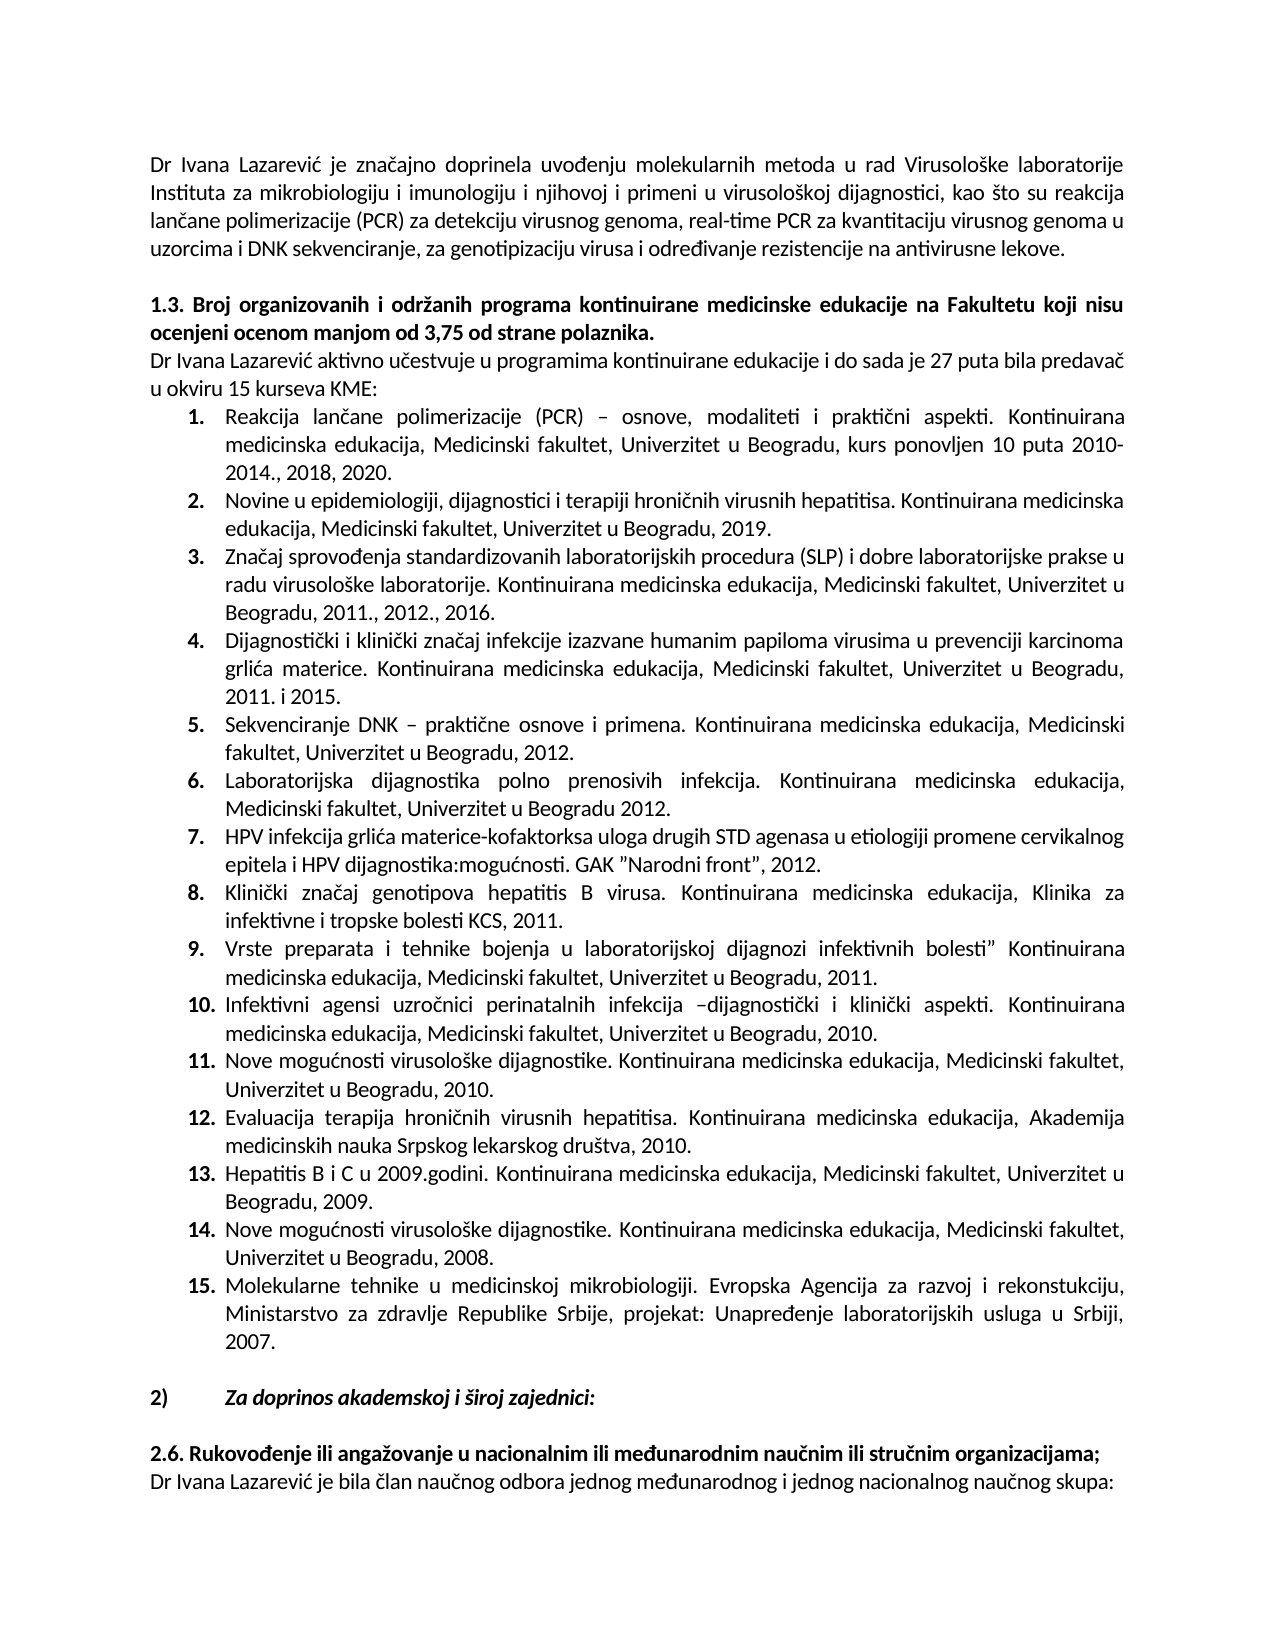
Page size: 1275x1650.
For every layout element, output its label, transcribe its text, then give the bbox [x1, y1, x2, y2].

list Sekvenciranje DNK – praktične osnove i primena. Kontinuirana medicinska edukacija, Medicinski fakultet, Univerzitet u Beogradu, 2012. [187, 710, 1125, 766]
list Novine u epidemiologiji, dijagnostici i terapiji hroničnih virusnih hepatitisa. Kontinuirana medicinska edukacija, Medicinski fakultet, Univerzitet u Beogradu, 2019. [187, 486, 1125, 542]
text Dr Ivana Lazarević je bila član naučnog odbora jednog međunarodnog i jednog nacionalnog naučnog skupa: [150, 1467, 1125, 1495]
list Nove mogućnosti virusološke dijagnostike. Kontinuirana medicinska edukacija, Medicinski fakultet, Univerzitet u Beogradu, 2008. [187, 1215, 1125, 1271]
list Laboratorijska dijagnostika polno prenosivih infekcija. Kontinuirana medicinska edukacija, Medicinski fakultet, Univerzitet u Beogradu 2012. [187, 766, 1125, 822]
text Dr Ivana Lazarević aktivno učestvuje u programima kontinuirane edukacije i do sada je 27 puta bila predavač u okviru 15 kurseva KME: [150, 346, 1125, 402]
list Značaj sprovođenja standardizovanih laboratorijskih procedura (SLP) i dobre laboratorijske prakse u radu virusološke laboratorije. Kontinuirana medicinska edukacija, Medicinski fakultet, Univerzitet u Beogradu, 2011., 2012., 2016. [187, 542, 1125, 626]
text 1.3. Broj organizovanih i održanih programa kontinuirane medicinske edukacije na Fakultetu koji nisu ocenjeni ocenom manjom od 3,75 od strane polaznika. [150, 290, 1125, 346]
text Dr Ivana Lazarević je značajno doprinela uvođenju molekularnih metoda u rad Virusološke laboratorije Instituta za mikrobiologiju i imunologiju i njihovoj i primeni u virusološkoj dijagnostici, kao što su reakcija lančane polimerizacije (PCR) za detekciju virusnog genoma, real-time PCR za kvantitaciju virusnog genoma u uzorcima i DNK sekvenciranje, za genotipizaciju virusa i određivanje rezistencije na antivirusne lekove. [150, 150, 1125, 262]
text 2) Za doprinos akademskoj i široj zajednici: [150, 1383, 1125, 1411]
list Dijagnostički i klinički značaj infekcije izazvane humanim papiloma virusima u prevenciji karcinoma grlića materice. Kontinuirana medicinska edukacija, Medicinski fakultet, Univerzitet u Beogradu, 2011. i 2015. [187, 626, 1125, 710]
list Evaluacija terapija hroničnih virusnih hepatitisa. Kontinuirana medicinska edukacija, Akademija medicinskih nauka Srpskog lekarskog društva, 2010. [187, 1103, 1125, 1159]
list Vrste preparata i tehnike bojenja u laboratorijskoj dijagnozi infektivnih bolesti” Kontinuirana medicinska edukacija, Medicinski fakultet, Univerzitet u Beogradu, 2011. [187, 934, 1125, 991]
list Nove mogućnosti virusološke dijagnostike. Kontinuirana medicinska edukacija, Medicinski fakultet, Univerzitet u Beogradu, 2010. [187, 1047, 1125, 1103]
text 2.6. Rukovođenje ili angažovanje u nacionalnim ili međunarodnim naučnim ili stručnim organizacijama; [150, 1439, 1125, 1467]
list Klinički značaj genotipova hepatitis B virusa. Kontinuirana medicinska edukacija, Klinika za infektivne i tropske bolesti KCS, 2011. [187, 878, 1125, 934]
list HPV infekcija grlića materice-kofaktorksa uloga drugih STD agenasa u etiologiji promene cervikalnog epitela i HPV dijagnostika:mogućnosti. GAK ”Narodni front”, 2012. [187, 822, 1125, 878]
list Reakcija lančane polimerizacije (PCR) – osnove, modaliteti i praktični aspekti. Kontinuirana medicinska edukacija, Medicinski fakultet, Univerzitet u Beogradu, kurs ponovljen 10 puta 2010-2014., 2018, 2020. [187, 402, 1125, 486]
list Hepatitis B i C u 2009.godini. Kontinuirana medicinska edukacija, Medicinski fakultet, Univerzitet u Beogradu, 2009. [187, 1159, 1125, 1215]
list Infektivni agensi uzročnici perinatalnih infekcija –dijagnostički i klinički aspekti. Kontinuirana medicinska edukacija, Medicinski fakultet, Univerzitet u Beogradu, 2010. [187, 991, 1125, 1047]
list Molekularne tehnike u medicinskoj mikrobiologiji. Evropska Agencija za razvoj i rekonstukciju, Ministarstvo za zdravlje Republike Srbije, projekat: Unapređenje laboratorijskih usluga u Srbiji, 2007. [187, 1271, 1125, 1355]
